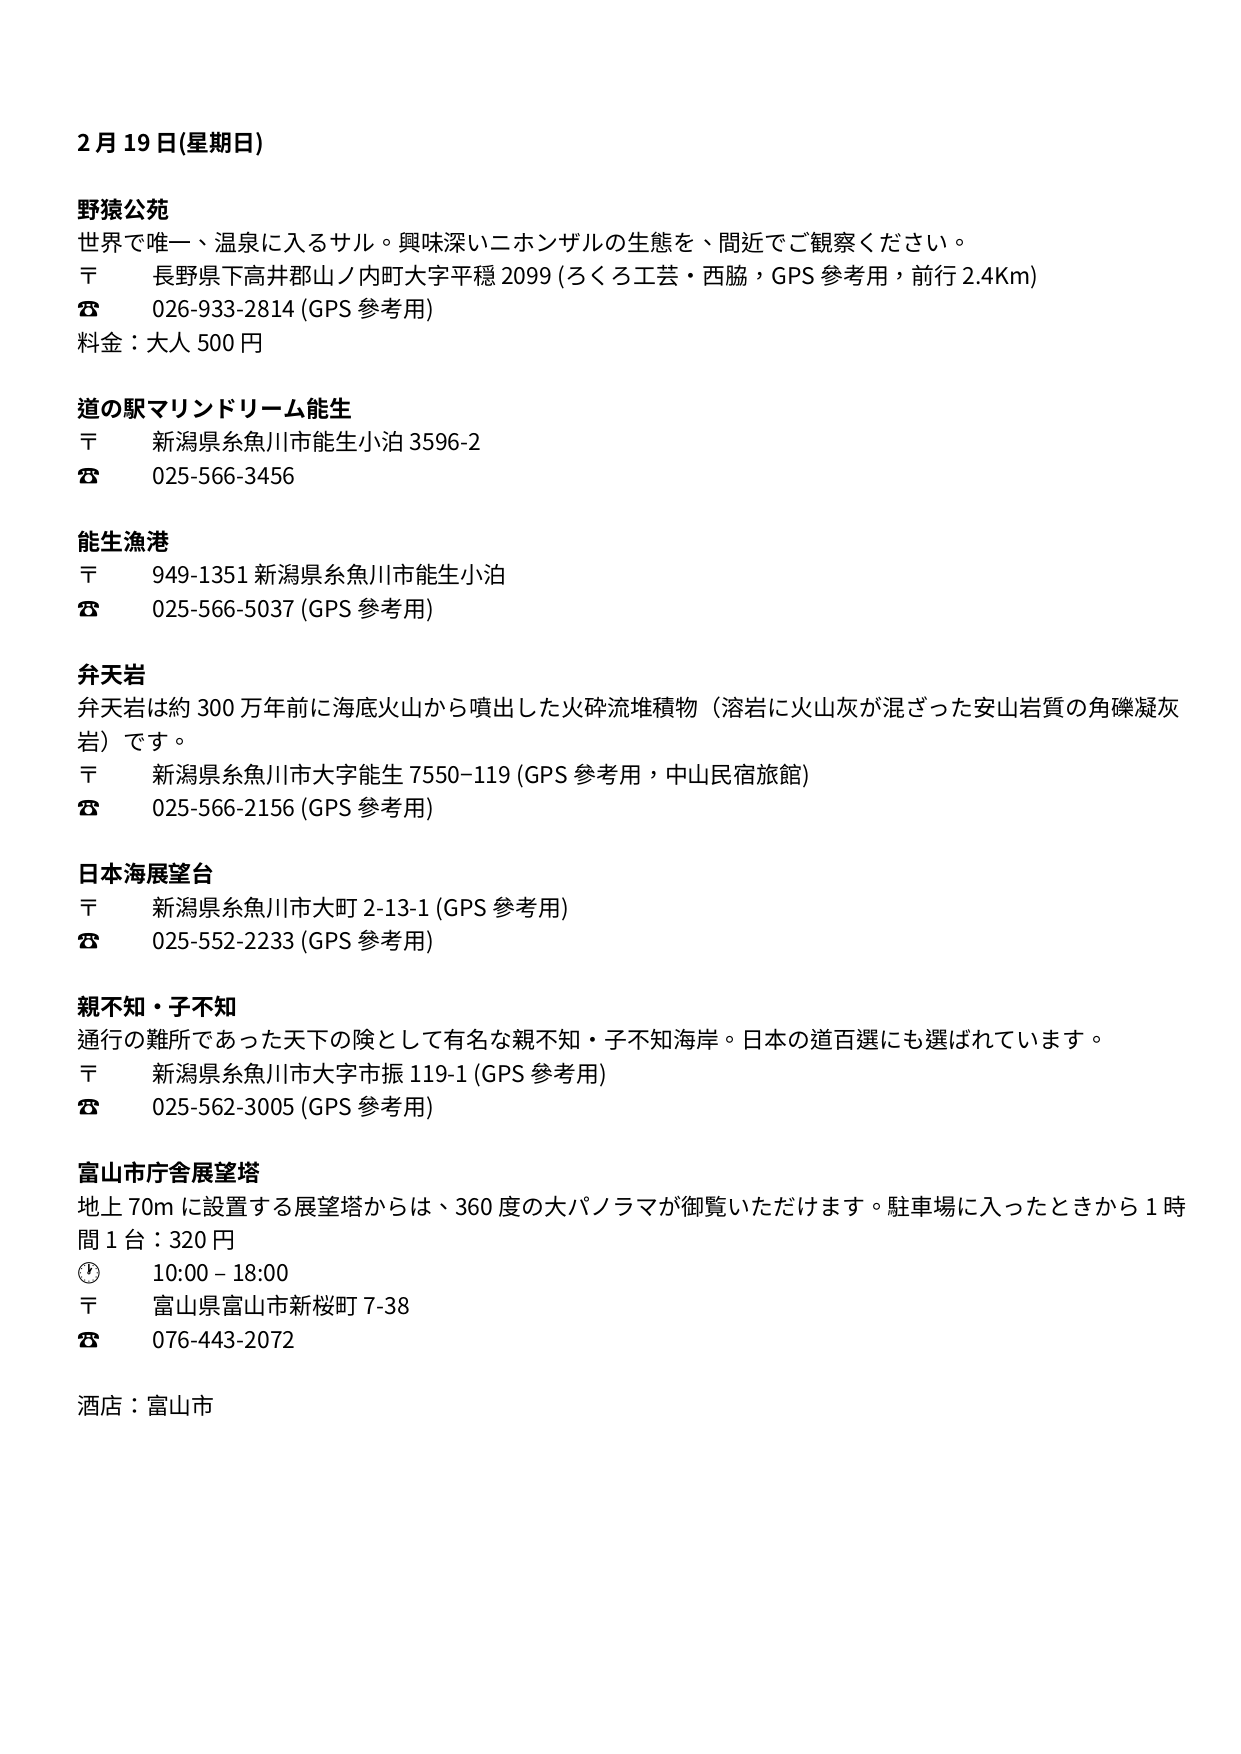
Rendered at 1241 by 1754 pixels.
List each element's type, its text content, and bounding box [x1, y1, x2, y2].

text 道の駅マリンドリーム能生 [77, 391, 1188, 424]
text 世界で唯一、温泉に入るサル。興味深いニホンザルの生態を、間近でご観察ください。 [77, 225, 1188, 258]
text 〒 新潟県糸魚川市能生小泊 3596-2 [77, 424, 1188, 457]
text 通行の難所であった天下の険として有名な親不知・子不知海岸。日本の道百選にも選ばれています。 [77, 1022, 1188, 1056]
text 〒 新潟県糸魚川市大町 2-13-1 (GPS 參考用) [77, 889, 1188, 923]
text 野猿公苑 [77, 192, 1188, 225]
text 富山市庁舎展望塔 [77, 1155, 1188, 1188]
text ☎ 025-566-2156 (GPS 參考用) [77, 790, 1188, 823]
text 弁天岩は約 300 万年前に海底火山から噴出した火砕流堆積物（溶岩に火山灰が混ざった安山岩質の角礫凝灰岩）です。 [77, 690, 1188, 757]
text ☎ 026-933-2814 (GPS 參考用) [77, 291, 1188, 324]
text ☎ 025-566-5037 (GPS 參考用) [77, 590, 1188, 624]
text ☎ 076-443-2072 [77, 1321, 1188, 1355]
text 〒 新潟県糸魚川市大字能生 7550−119 (GPS 參考用，中山民宿旅館) [77, 757, 1188, 790]
text 地上 70m に設置する展望塔からは、360 度の大パノラマが御覧いただけます。駐車場に入ったときから 1 時間 1 台：320 円 [77, 1188, 1188, 1255]
text ☎ 025-552-2233 (GPS 參考用) [77, 923, 1188, 956]
text 〒 949-1351 新潟県糸魚川市能生小泊 [77, 557, 1188, 590]
text 2月 19日(星期日) [77, 125, 1188, 158]
text ☎ 025-566-3456 [77, 457, 1188, 491]
text 日本海展望台 [77, 856, 1188, 889]
text 〒 富山県富山市新桜町 7-38 [77, 1288, 1188, 1321]
text 料金：大人 500 円 [77, 324, 1188, 358]
text 能生漁港 [77, 524, 1188, 557]
text 🕐 10:00 – 18:00 [77, 1255, 1188, 1288]
text 親不知・子不知 [77, 989, 1188, 1022]
text 〒 長野県下高井郡山ノ内町大字平穏 2099 (ろくろ工芸・西脇，GPS 參考用，前行 2.4Km) [77, 258, 1188, 291]
text 〒 新潟県糸魚川市大字市振 119-1 (GPS 參考用) [77, 1056, 1188, 1089]
text 酒店：富山市 [77, 1388, 1188, 1421]
text ☎ 025-562-3005 (GPS 參考用) [77, 1089, 1188, 1122]
text 弁天岩 [77, 657, 1188, 690]
